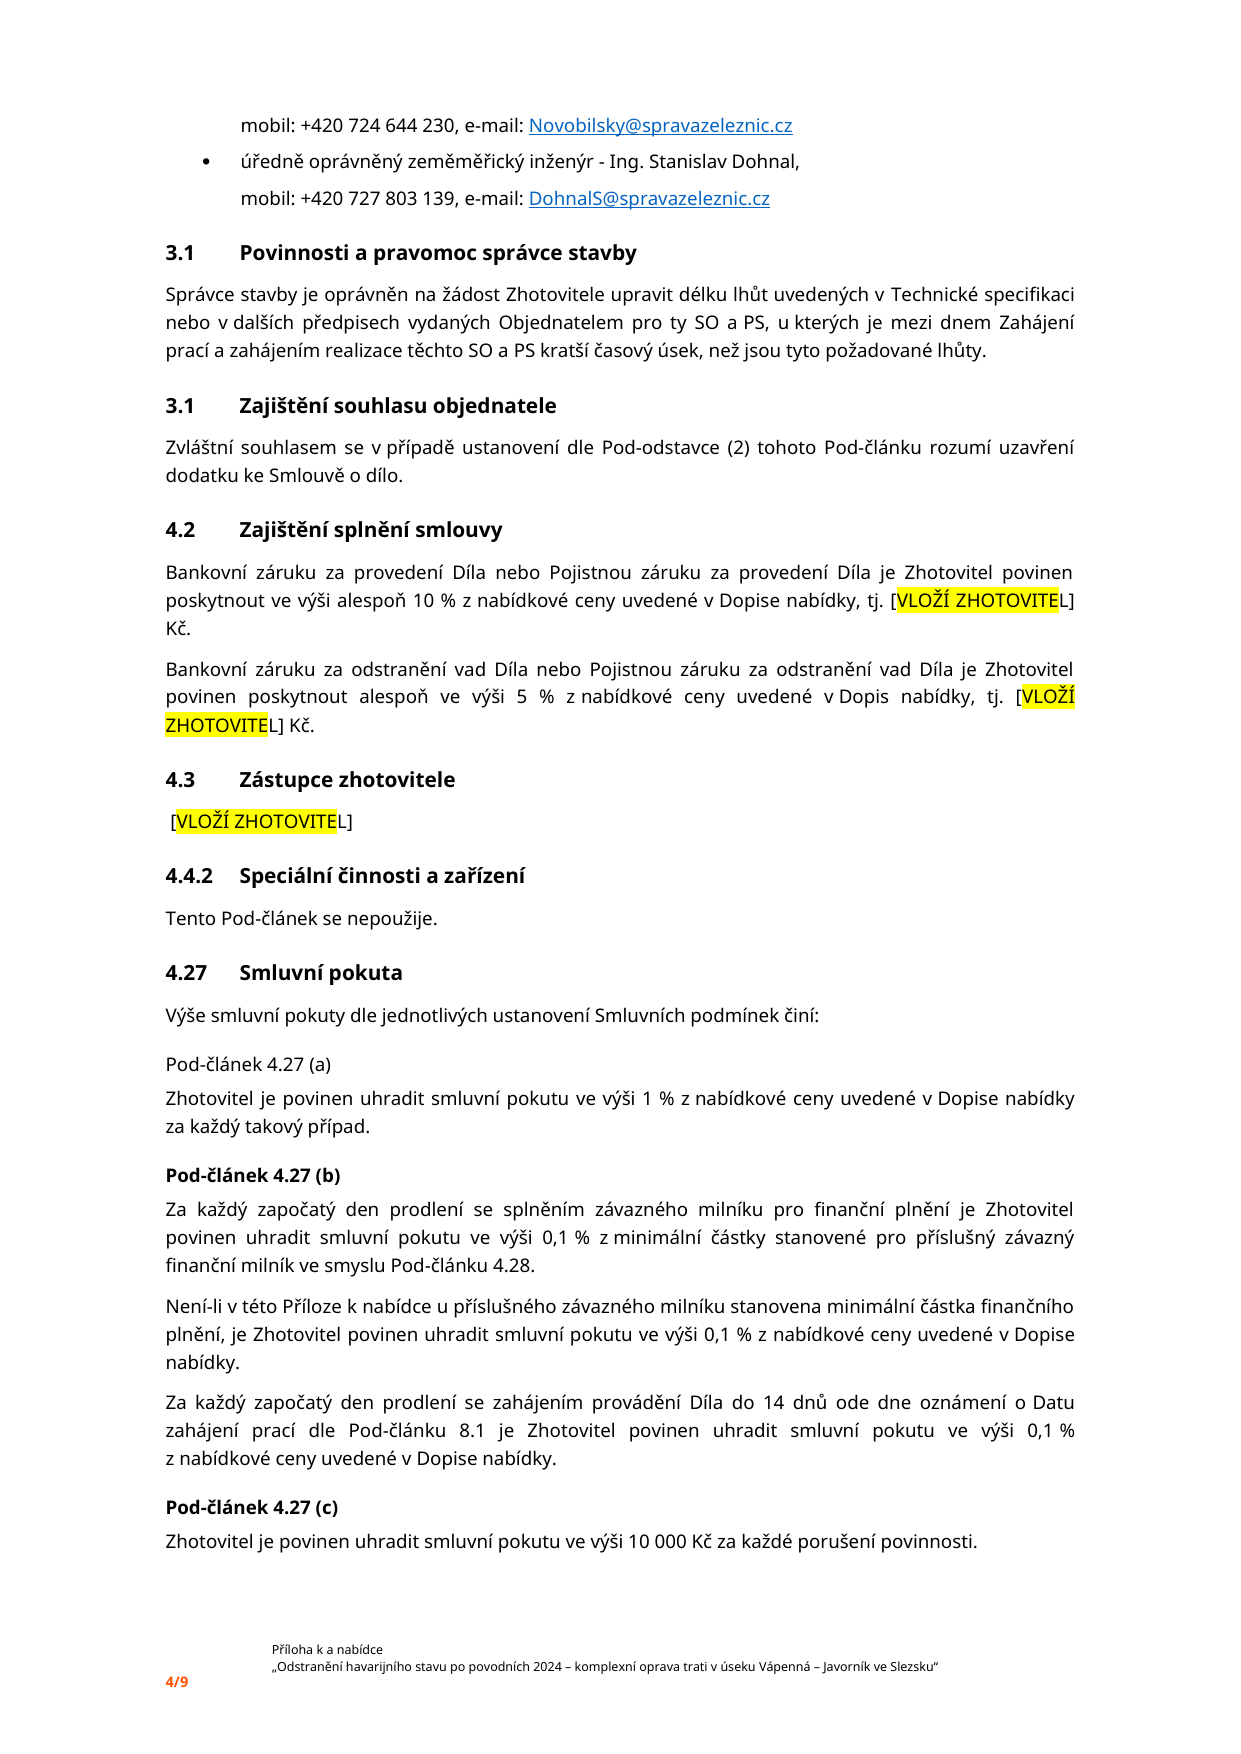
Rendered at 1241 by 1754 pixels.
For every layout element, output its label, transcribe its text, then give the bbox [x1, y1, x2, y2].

list mobil: +420 727 803 139, e-mail: DohnalS@spravazeleznic.cz [240, 185, 1075, 210]
text 3.1 Zajištění souhlasu objednatele [165, 391, 1075, 419]
text Výše smluvní pokuty dle jednotlivých ustanovení Smluvních podmínek činí: [165, 1002, 1075, 1028]
text 4.2 Zajištění splnění smlouvy [165, 516, 1075, 544]
text Bankovní záruku za odstranění vad Díla nebo Pojistnou záruku za odstranění vad Díla je Zhotovitel povinen poskytnout alespoň ve výši 5 % z nabídkové ceny uvedené v Dopis nabídky, tj. [VLOŽÍ ZHOTOVITEL] Kč. [165, 656, 1075, 737]
text Není-li v této Příloze k nabídce u příslušného závazného milníku stanovena minimální částka finančního plnění, je Zhotovitel povinen uhradit smluvní pokutu ve výši 0,1 % z nabídkové ceny uvedené v Dopise nabídky. [165, 1293, 1075, 1374]
text Tento Pod-článek se nepoužije. [165, 905, 1075, 931]
text Zvláštní souhlasem se v případě ustanovení dle Pod-odstavce (2) tohoto Pod-článku rozumí uzavření dodatku ke Smlouvě o dílo. [165, 434, 1075, 488]
text Zhotovitel je povinen uhradit smluvní pokutu ve výši 10 000 Kč za každé porušení povinnosti. [165, 1529, 1075, 1554]
text [VLOŽÍ ZHOTOVITEL] [337, 809, 1075, 834]
text Za každý započatý den prodlení se splněním závazného milníku pro finanční plnění je Zhotovitel povinen uhradit smluvní pokutu ve výši 0,1 % z minimální částky stanovené pro příslušný závazný finanční milník ve smyslu Pod-článku 4.28. [165, 1196, 1075, 1278]
text úředně oprávněný zeměměřický inženýr - Ing. Stanislav Dohnal, [203, 148, 1075, 174]
text 4.27 Smluvní pokuta [165, 958, 1075, 987]
text 4.3 Zástupce zhotovitele [165, 765, 1075, 793]
text Pod-článek 4.27 (c) [165, 1494, 1075, 1520]
text Pod-článek 4.27 (b) [165, 1162, 1075, 1188]
text Bankovní záruku za provedení Díla nebo Pojistnou záruku za provedení Díla je Zhotovitel povinen poskytnout ve výši alespoň 10 % z nabídkové ceny uvedené v Dopise nabídky, tj. [VLOŽÍ ZHOTOVITEL] Kč. [165, 559, 1075, 641]
text Zhotovitel je povinen uhradit smluvní pokutu ve výši 1 % z nabídkové ceny uvedené v Dopise nabídky za každý takový případ. [165, 1085, 1075, 1139]
text Za každý započatý den prodlení se zahájením provádění Díla do 14 dnů ode dne oznámení o Datu zahájení prací dle Pod-článku 8.1 je Zhotovitel povinen uhradit smluvní pokutu ve výši 0,1 % z nabídkové ceny uvedené v Dopise nabídky. [165, 1389, 1075, 1471]
text 4.4.2 Speciální činnosti a zařízení [165, 862, 1075, 890]
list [240, 112, 1075, 138]
text 3.1 Povinnosti a pravomoc správce stavby [165, 238, 1075, 266]
text Správce stavby je oprávněn na žádost Zhotovitele upravit délku lhůt uvedených v Technické specifikaci nebo v dalších předpisech vydaných Objednatelem pro ty SO a PS, u kterých je mezi dnem Zahájení prací a zahájením realizace těchto SO a PS kratší časový úsek, než jsou tyto požadované lhůty. [165, 282, 1075, 363]
text Pod-článek 4.27 (a) [165, 1051, 1075, 1077]
